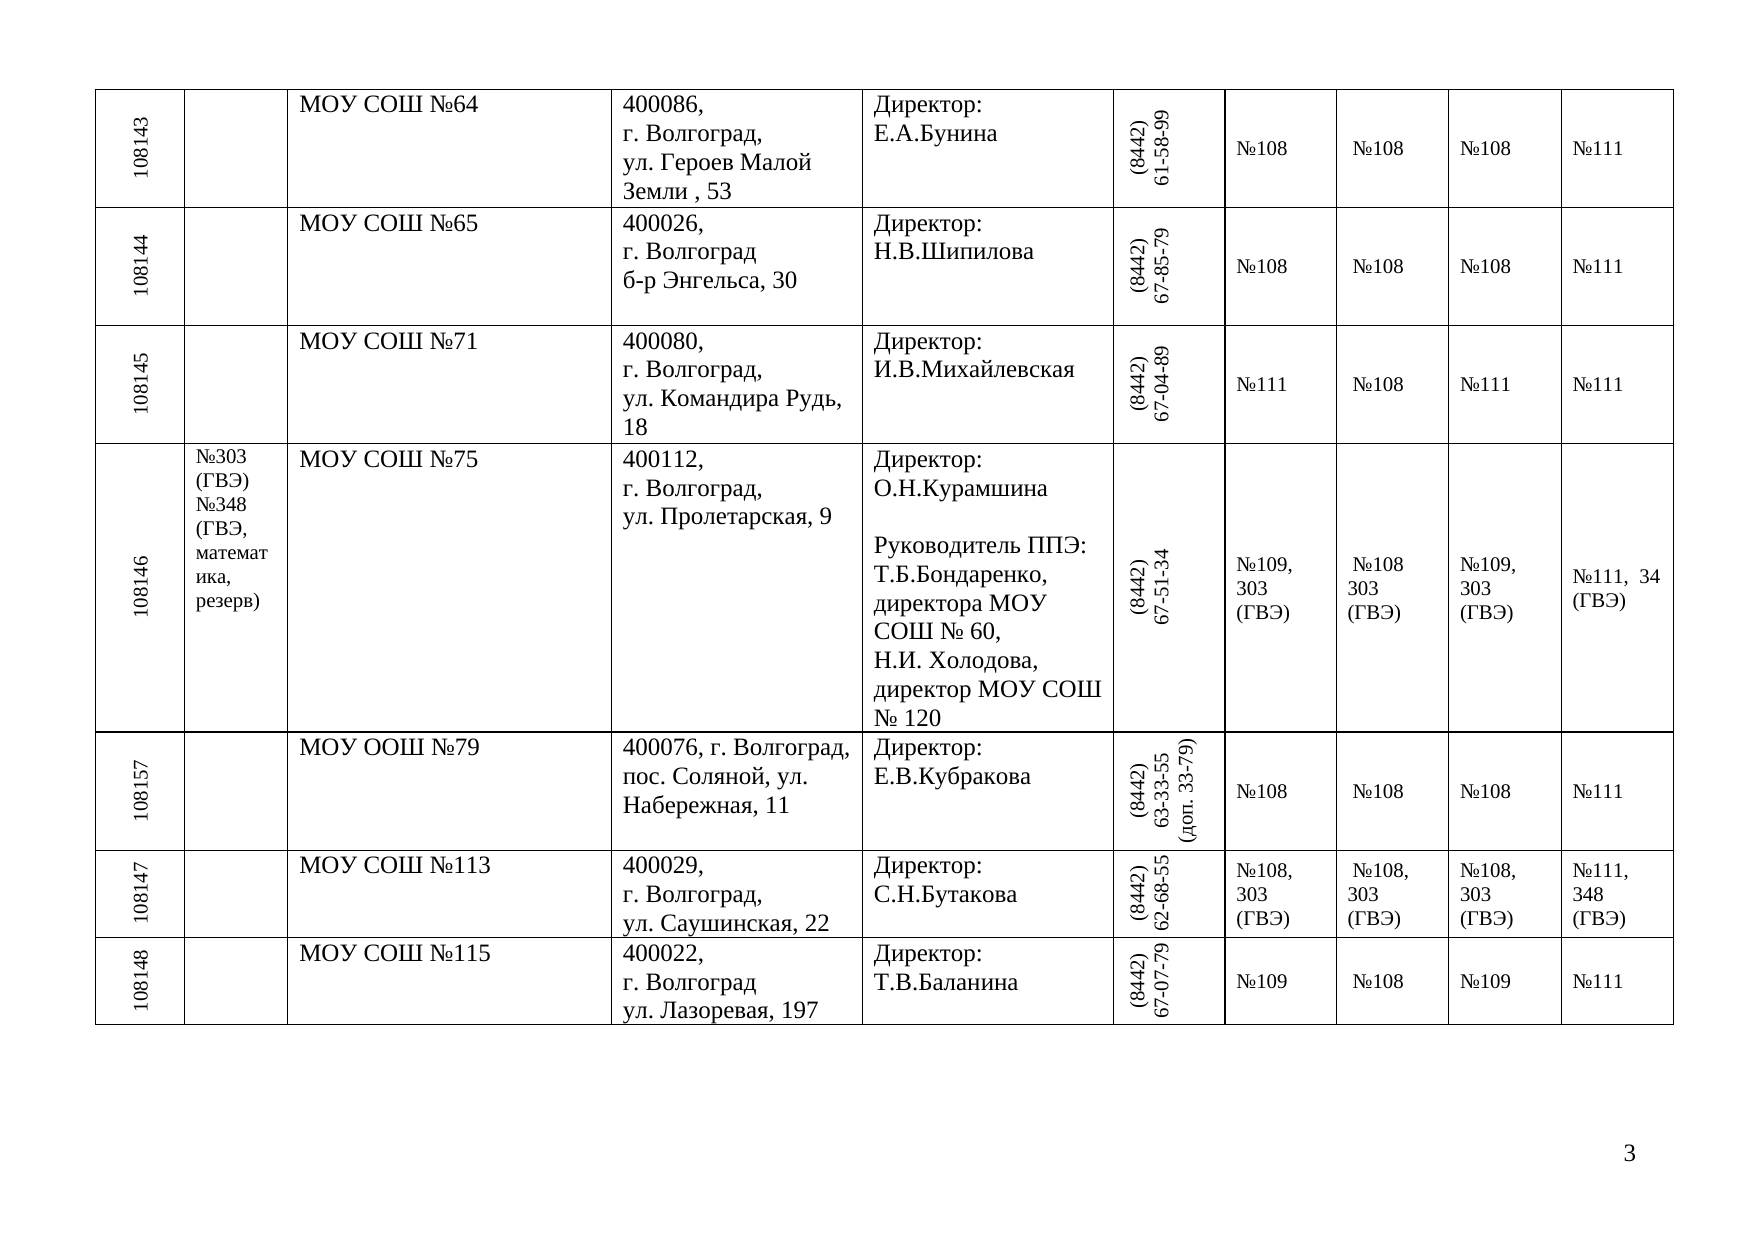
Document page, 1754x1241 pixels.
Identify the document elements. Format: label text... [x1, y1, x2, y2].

table_cell (8442) 62-68-55 [1114, 851, 1224, 937]
table_cell №108 [1337, 326, 1448, 443]
table_cell МОУ СОШ №115 [288, 938, 611, 1024]
table_cell [185, 851, 287, 937]
table_cell №111 [1562, 733, 1673, 849]
table_cell [185, 733, 287, 849]
table_cell №108 [1337, 208, 1448, 325]
table_cell [185, 326, 287, 443]
table_cell №108 [1226, 90, 1336, 207]
table_cell 400086, г. Волгоград, ул. Героев Малой Земли , 53 [612, 90, 862, 207]
table_cell Директор: Е.А.Бунина [863, 90, 1113, 207]
table_cell 400080, г. Волгоград, ул. Командира Рудь, 18 [612, 326, 862, 443]
table_cell МОУ СОШ №71 [288, 326, 611, 443]
table_cell №109, 303 (ГВЭ) [1449, 444, 1561, 731]
table_cell №111 [1226, 326, 1336, 443]
table_cell №108, 303 (ГВЭ) [1337, 851, 1448, 937]
table_cell Директор: Н.В.Шипилова [863, 208, 1113, 325]
table_cell 400029, г. Волгоград, ул. Саушинская, 22 [612, 851, 862, 937]
table_cell №111, 34 (ГВЭ) [1562, 444, 1673, 731]
table_cell №303 (ГВЭ) №348 (ГВЭ, математика, резерв) [185, 444, 287, 731]
table_cell МОУ ООШ №79 [288, 733, 611, 849]
table_cell Директор: С.Н.Бутакова [863, 851, 1113, 937]
table_cell №111 [1562, 90, 1673, 207]
table_cell №108 [1449, 208, 1561, 325]
table_cell №108 [1337, 733, 1448, 849]
table_cell Директор: Е.В.Кубракова [863, 733, 1113, 849]
table_cell №111 [1449, 326, 1561, 443]
table_cell [185, 938, 287, 1024]
table_cell 400112, г. Волгоград, ул. Пролетарская, 9 [612, 444, 862, 731]
table_cell 108143 [96, 90, 184, 207]
table_cell №111 [1562, 326, 1673, 443]
table_cell Директор: И.В.Михайлевская [863, 326, 1113, 443]
table_cell [185, 90, 287, 207]
table_cell 400022, г. Волгоград ул. Лазоревая, 197 [612, 938, 862, 1024]
table_cell №108 [1226, 733, 1336, 849]
table_cell (8442) 67-51-34 [1114, 444, 1224, 731]
table_cell (8442) 67-04-89 [1114, 326, 1224, 443]
table_cell (8442) 67-07-79 [1114, 938, 1224, 1024]
table_cell №111 [1562, 208, 1673, 325]
table_cell 108144 [96, 208, 184, 325]
table_cell МОУ СОШ №113 [288, 851, 611, 937]
table_cell МОУ СОШ №75 [288, 444, 611, 731]
table_cell 108148 [96, 938, 184, 1024]
table_cell №108 303 (ГВЭ) [1337, 444, 1448, 731]
table_cell №108, 303 (ГВЭ) [1226, 851, 1336, 937]
table_cell МОУ СОШ №64 [288, 90, 611, 207]
table_cell [185, 208, 287, 325]
table_cell №108 [1449, 90, 1561, 207]
table_cell 108157 [96, 733, 184, 849]
table_cell Директор: Т.В.Баланина [863, 938, 1113, 1024]
table_cell №109 [1226, 938, 1336, 1024]
table_cell 400026, г. Волгоград б-р Энгельса, 30 [612, 208, 862, 325]
table_cell №109 [1449, 938, 1561, 1024]
table_cell 108147 [96, 851, 184, 937]
table_cell (8442) 67-85-79 [1114, 208, 1224, 325]
table_cell №111 [1562, 938, 1673, 1024]
table_cell (8442) 63-33-55 (доп. 33-79) [1114, 733, 1224, 849]
table_cell Директор: О.Н.Курамшина Руководитель ППЭ: Т.Б.Бондаренко, директора МОУ СОШ № 60, Н.И. Холодова, директор МОУ СОШ № 120 [863, 444, 1113, 731]
table_cell (8442) 61-58-99 [1114, 90, 1224, 207]
table_cell №108 [1449, 733, 1561, 849]
table_cell №109, 303 (ГВЭ) [1226, 444, 1336, 731]
table_cell 108146 [96, 444, 184, 731]
table_cell МОУ СОШ №65 [288, 208, 611, 325]
table_cell №108 [1337, 90, 1448, 207]
table_cell №108 [1226, 208, 1336, 325]
table_cell 400076, г. Волгоград, пос. Соляной, ул. Набережная, 11 [612, 733, 862, 849]
table_cell №108 [1337, 938, 1448, 1024]
table_cell №108, 303 (ГВЭ) [1449, 851, 1561, 937]
table_cell №111, 348 (ГВЭ) [1562, 851, 1673, 937]
table_cell 108145 [96, 326, 184, 443]
